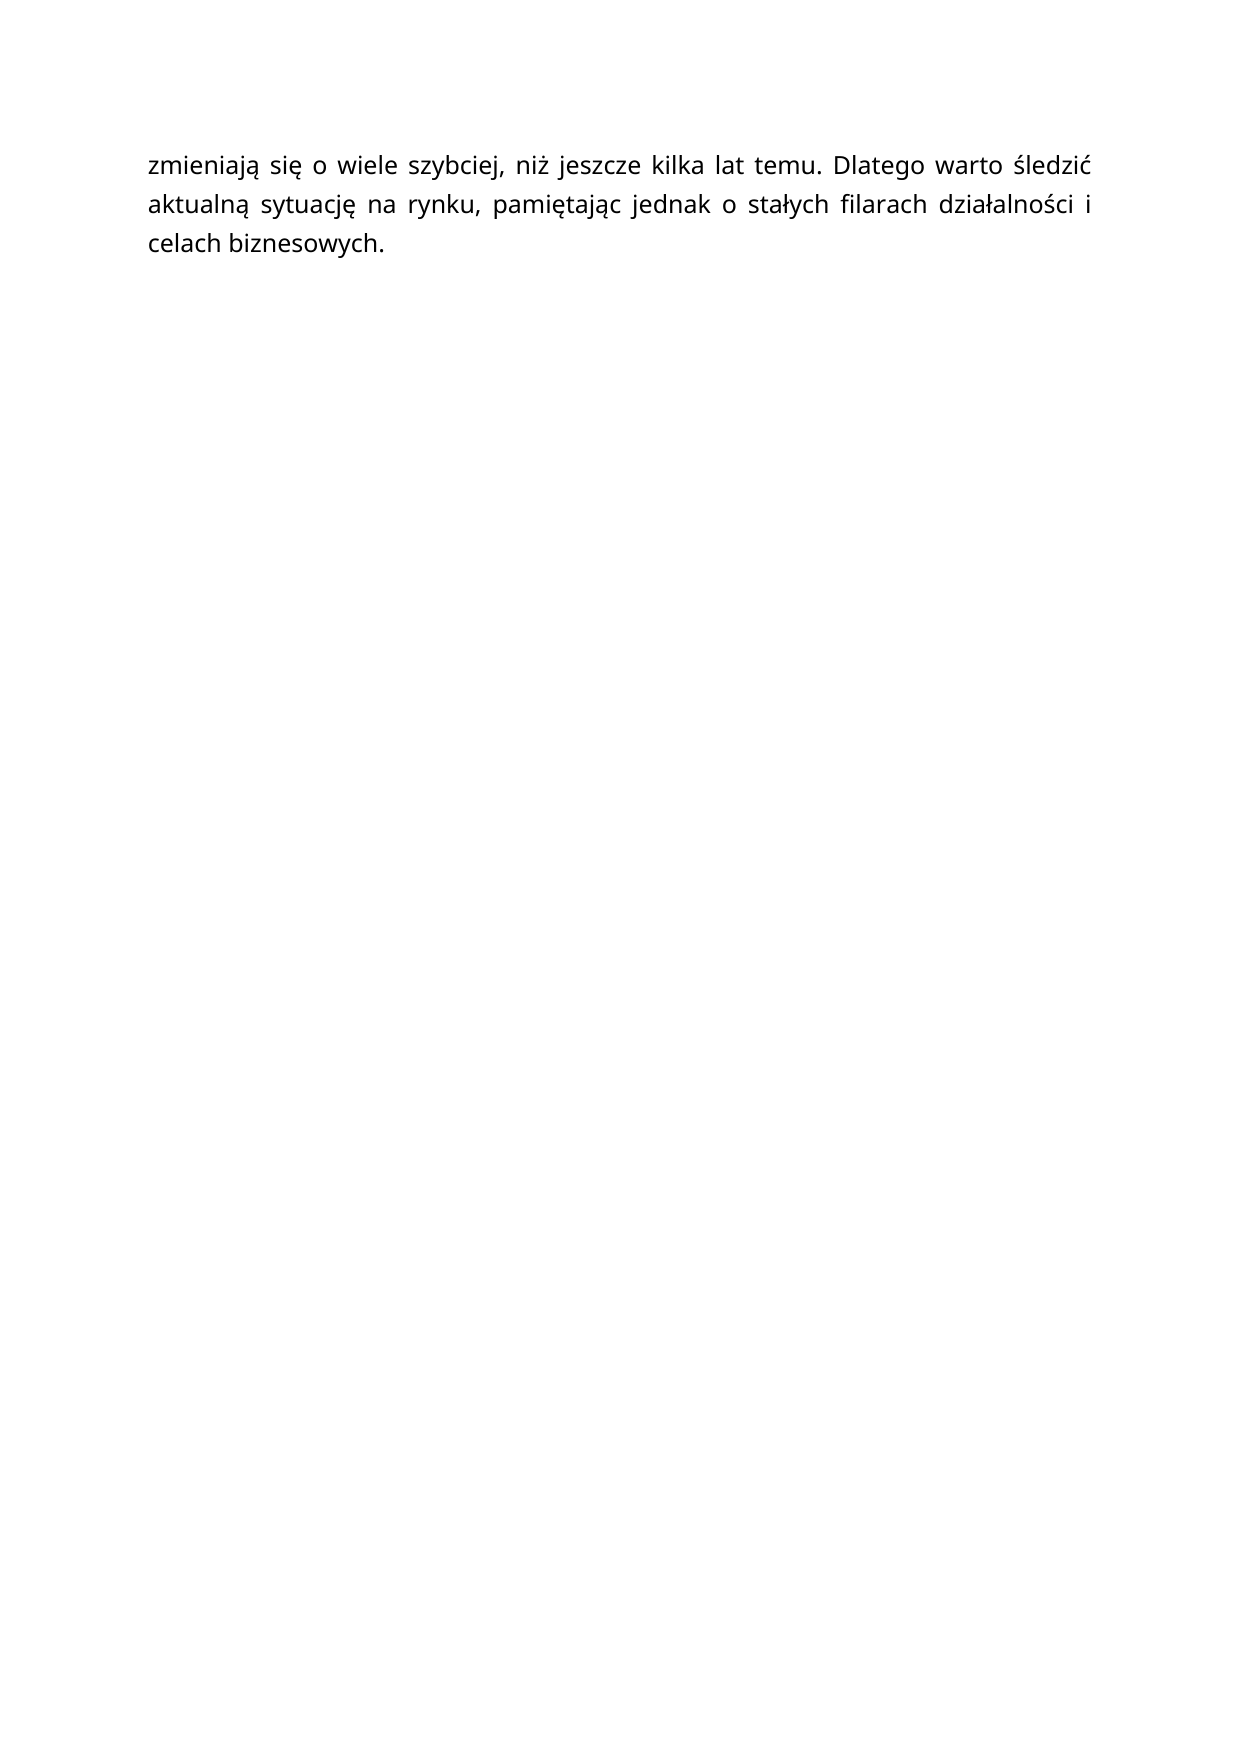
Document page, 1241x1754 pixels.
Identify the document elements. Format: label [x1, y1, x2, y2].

text [148, 148, 1093, 260]
